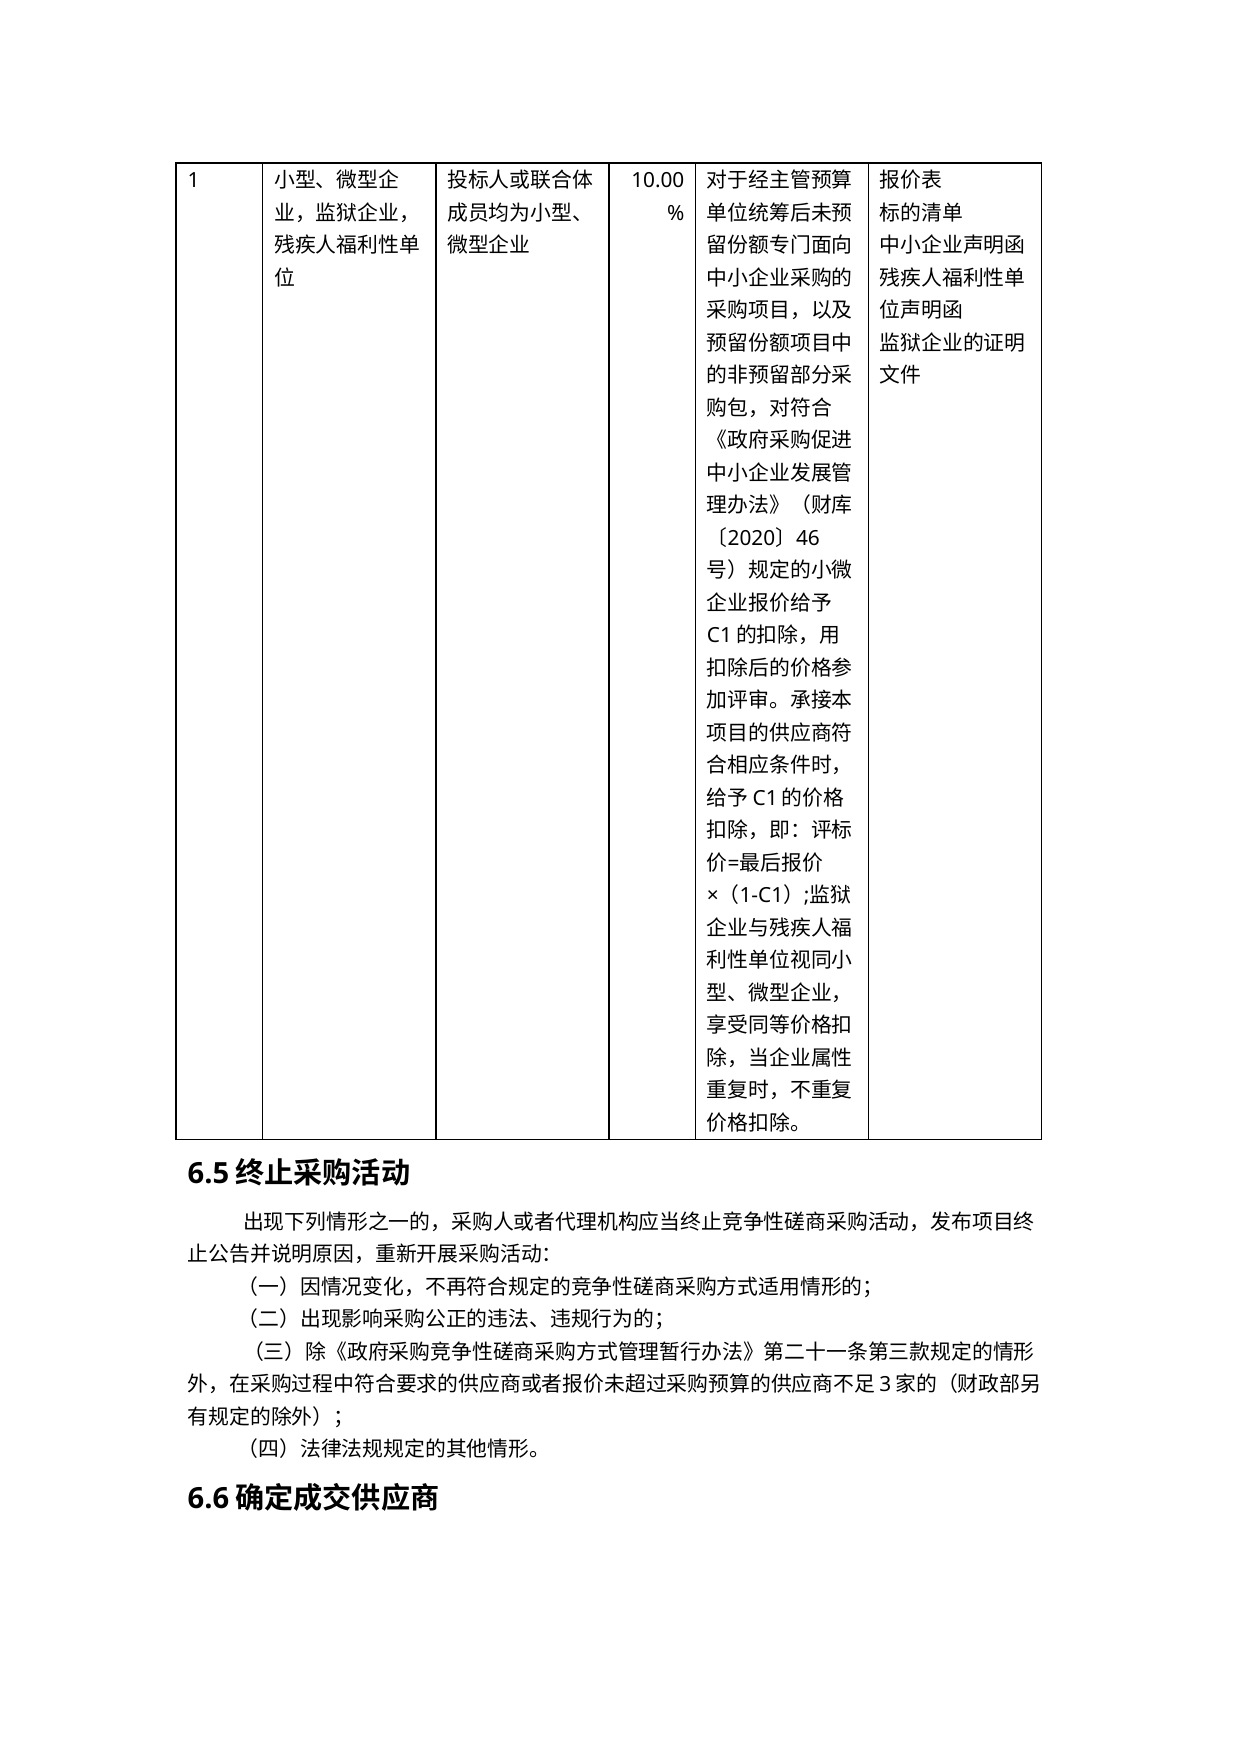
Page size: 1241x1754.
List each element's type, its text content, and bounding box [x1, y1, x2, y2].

table_cell 10.00% [610, 164, 695, 1138]
text 6.6确定成交供应商 [187, 1465, 1053, 1530]
table_cell 投标人或联合体成员均为小型、微型企业 [437, 164, 608, 1138]
table_cell 报价表 标的清单 中小企业声明函 残疾人福利性单位声明函 监狱企业的证明文件 [869, 164, 1041, 1138]
text 出现下列情形之一的，采购人或者代理机构应当终止竞争性磋商采购活动，发布项目终止公告并说明原因，重新开展采购活动： [187, 1205, 1053, 1270]
text （一）因情况变化，不再符合规定的竞争性磋商采购方式适用情形的； [187, 1270, 1053, 1303]
table_cell 小型、微型企业，监狱企业，残疾人福利性单位 [263, 164, 435, 1138]
text （三）除《政府采购竞争性磋商采购方式管理暂行办法》第二十一条第三款规定的情形外，在采购过程中符合要求的供应商或者报价未超过采购预算的供应商不足3家的（财政部另有规定的除外）； [187, 1335, 1053, 1433]
text （二）出现影响采购公正的违法、违规行为的； [187, 1303, 1053, 1335]
text 6.5终止采购活动 [187, 1140, 1053, 1205]
text （四）法律法规规定的其他情形。 [187, 1433, 1053, 1465]
table_cell 1 [177, 164, 262, 1138]
table_cell 对于经主管预算单位统筹后未预留份额专门面向中小企业采购的采购项目，以及预留份额项目中的非预留部分采购包，对符合《政府采购促进中小企业发展管理办法》（财库〔2020〕46号）规定的小微企业报价给予C1的扣除，用扣除后的价格参加评审。承接本项目的供应商符合相应条件时，给予C1的价格扣除，即：评标价=最后报价×（1-C1）;监狱企业与残疾人福利性单位视同小型、微型企业，享受同等价格扣除，当企业属性重复时，不重复价格扣除。 [696, 164, 868, 1138]
